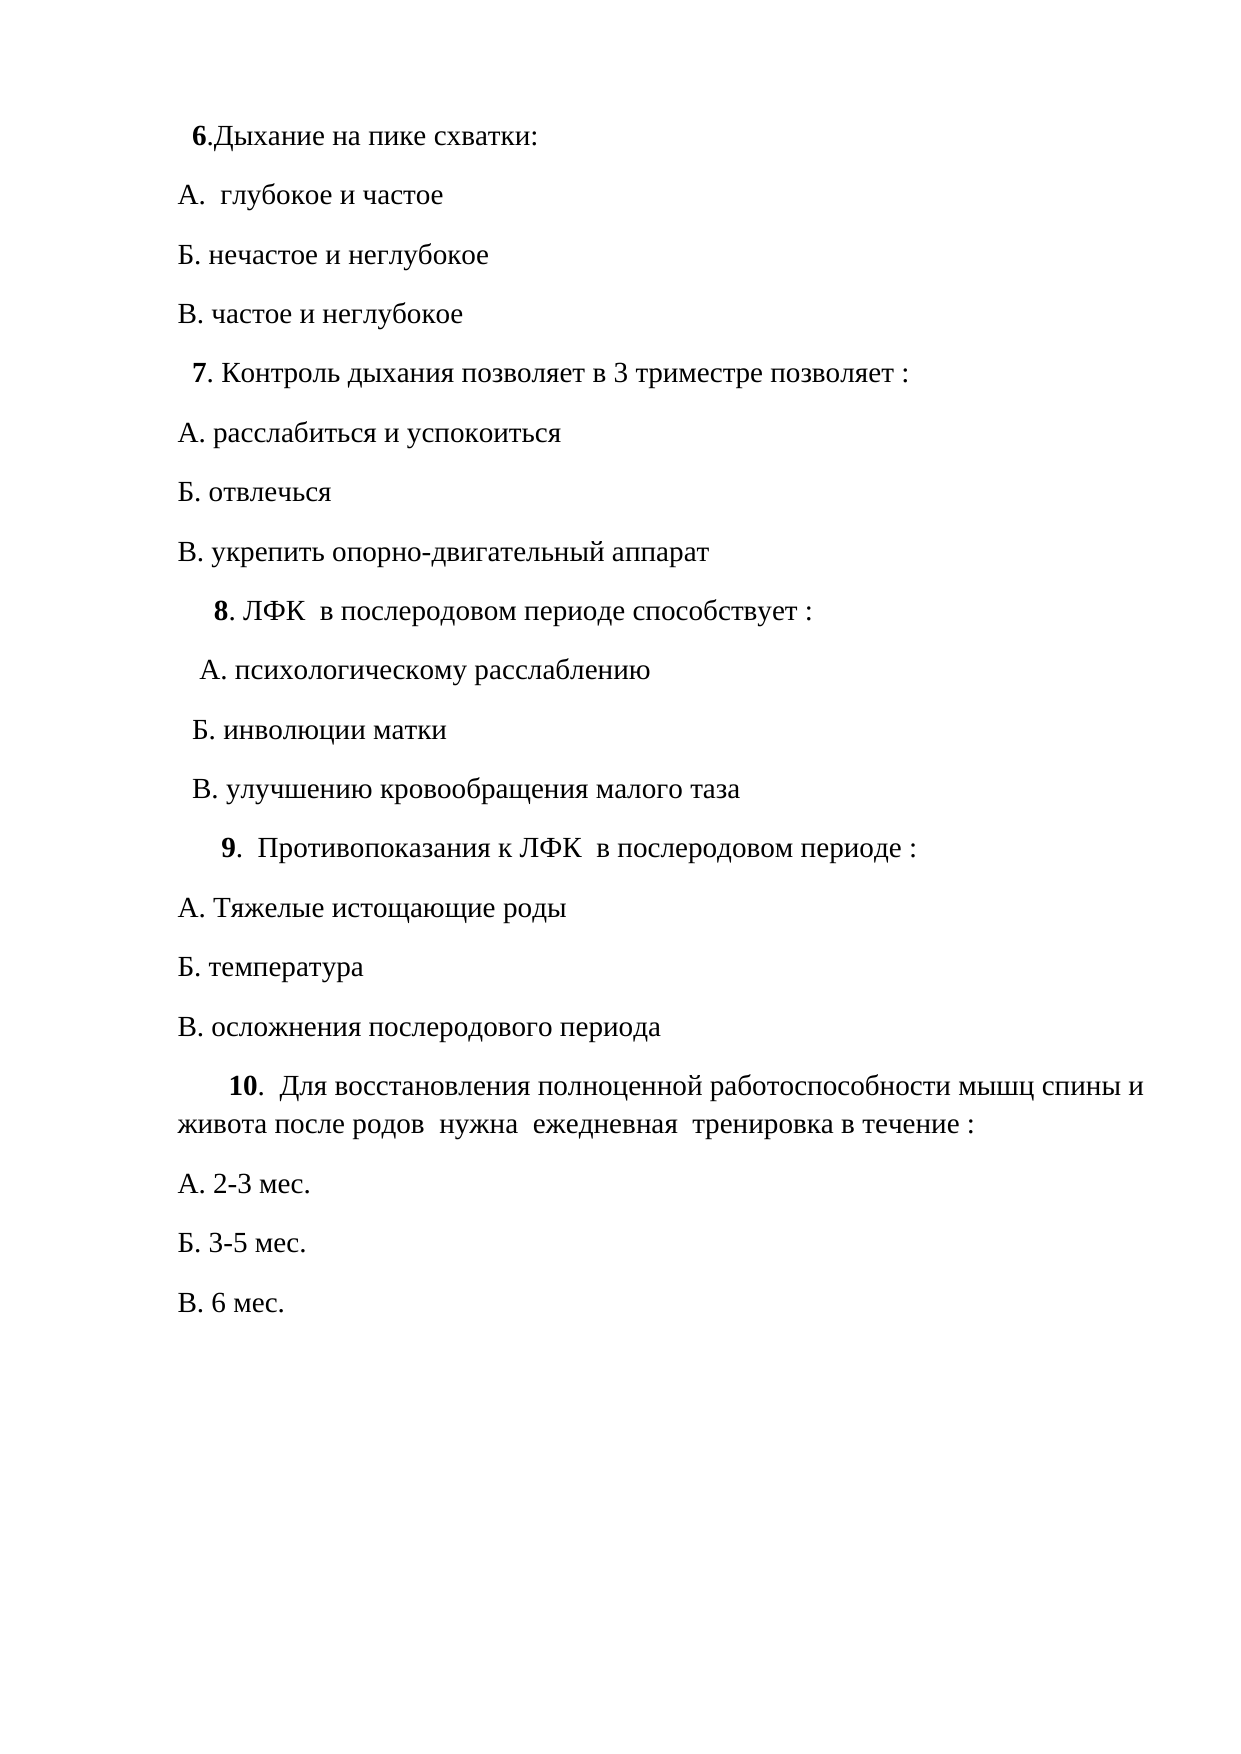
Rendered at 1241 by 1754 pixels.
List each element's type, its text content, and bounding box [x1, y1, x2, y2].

text Б. отвлечься [177, 474, 1152, 508]
text Б. инволюции матки [177, 712, 1152, 745]
text Б. нечастое и неглубокое [177, 237, 1152, 270]
text 9. Противопоказания к ЛФК в послеродовом периоде : [177, 831, 1152, 864]
text 6.Дыхание на пике схватки: [177, 118, 1152, 152]
text В. частое и неглубокое [177, 296, 1152, 330]
text А. Тяжелые истощающие роды [177, 890, 1152, 923]
text 8. ЛФК в послеродовом периоде способствует : [177, 593, 1152, 627]
text 10. Для восстановления полноценной работоспособности мышц спины и живота после родов нужна ежедневная тренировка в течение : [177, 1068, 1152, 1140]
text В. улучшению кровообращения малого таза [177, 771, 1152, 805]
text В. укрепить опорно-двигательный аппарат [177, 534, 1152, 567]
text 7. Контроль дыхания позволяет в 3 триместре позволяет : [177, 356, 1152, 389]
text Б. 3-5 мес. [177, 1225, 1152, 1259]
text А. 2-3 мес. [177, 1166, 1152, 1199]
text Б. температура [177, 949, 1152, 983]
text В. осложнения послеродового периода [177, 1009, 1152, 1042]
text В. 6 мес. [177, 1285, 1152, 1318]
text А. расслабиться и успокоиться [177, 415, 1152, 448]
text А. психологическому расслаблению [177, 652, 1152, 686]
text А. глубокое и частое [177, 177, 1152, 211]
